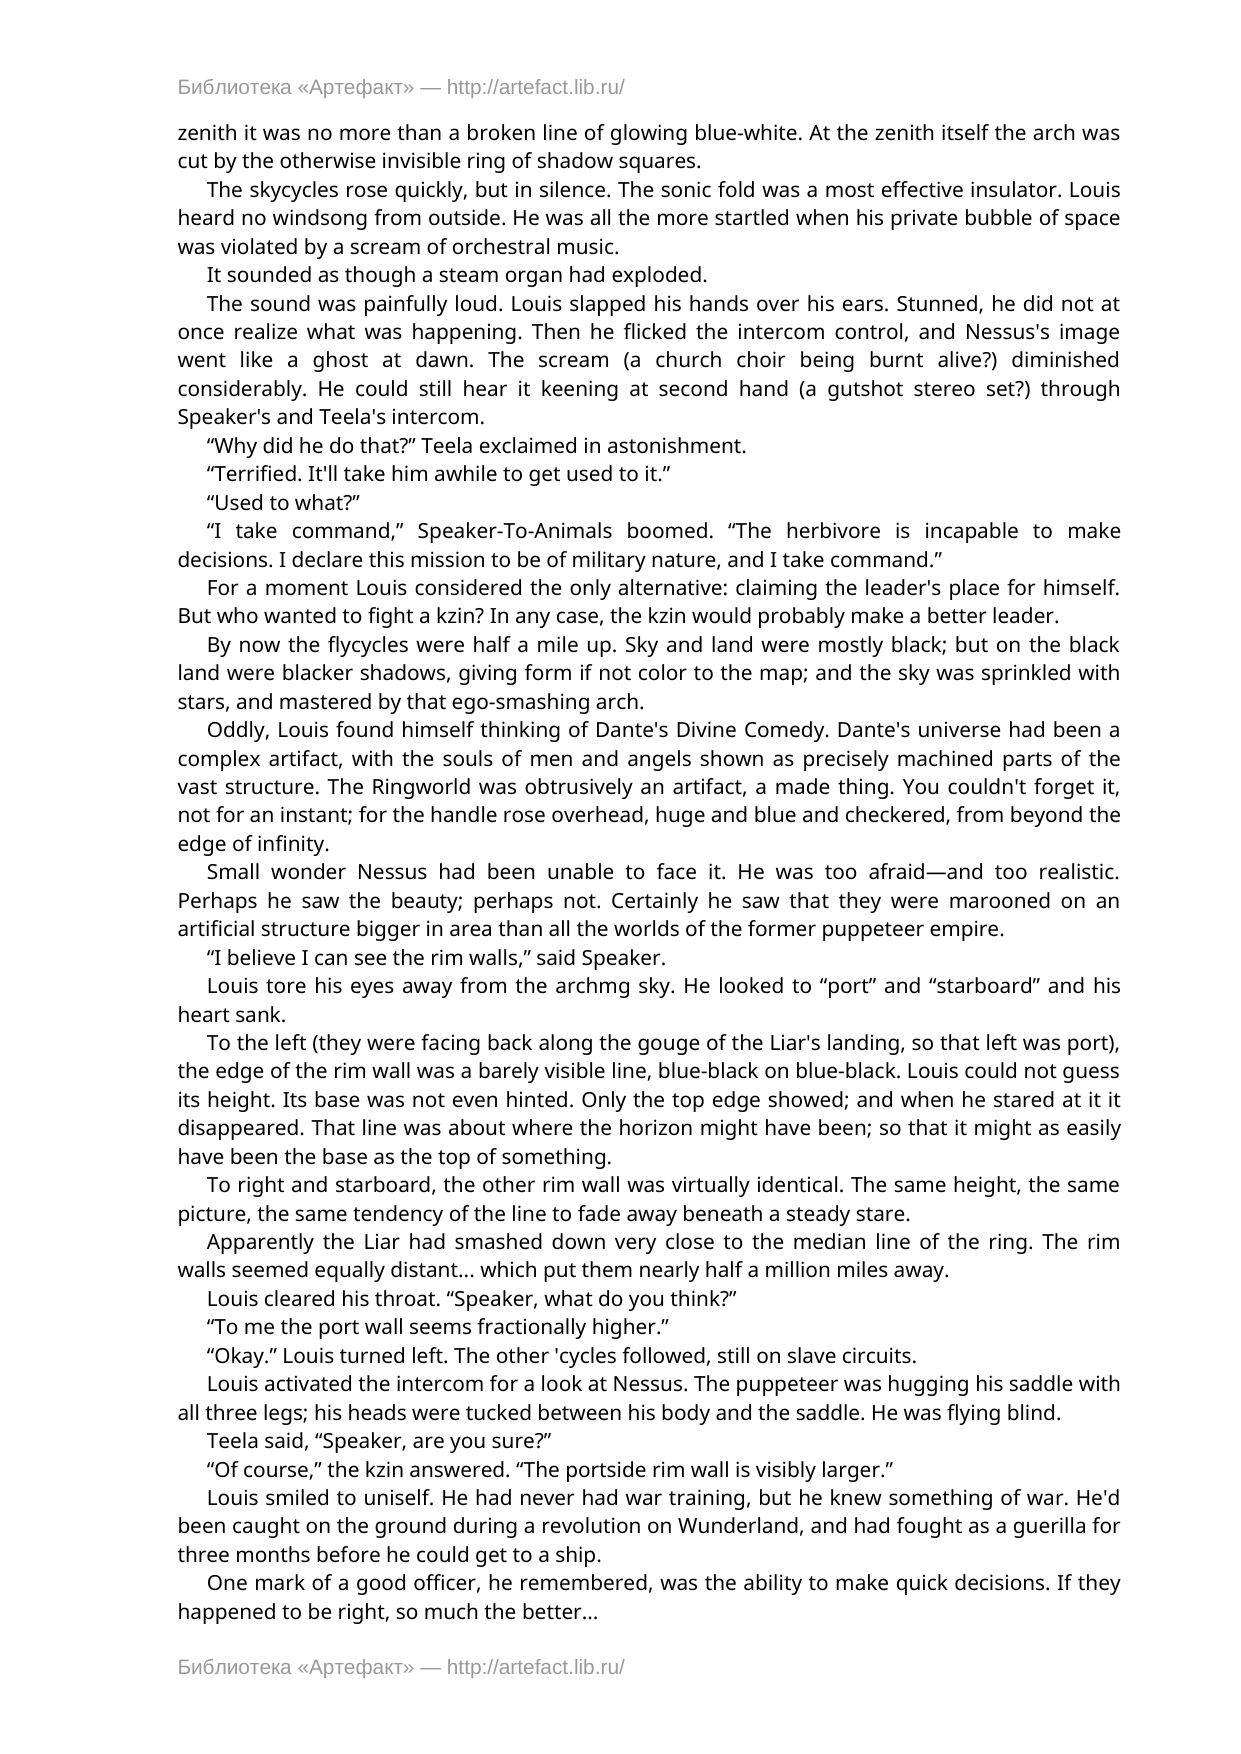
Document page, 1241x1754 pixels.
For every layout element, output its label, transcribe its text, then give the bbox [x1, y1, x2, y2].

text “I believe I can see the rim walls,” said Speaker. [177, 943, 1122, 971]
text Louis smiled to uniself. He had never had war training, but he knew something of war. He'd been caught on the ground during a revolution on Wunderland, and had fought as a guerilla for three months before he could get to a ship. [177, 1483, 1122, 1568]
text “Why did he do that?” Teela exclaimed in astonishment. [177, 431, 1122, 459]
text For a moment Louis considered the only alternative: claiming the leader's place for himself. But who wanted to fight a kzin? In any case, the kzin would probably make a better leader. [177, 573, 1122, 630]
text “Terrified. It'll take him awhile to get used to it.” [177, 459, 1122, 488]
text “To me the port wall seems fractionally higher.” [177, 1312, 1122, 1341]
text Louis tore his eyes away from the archmg sky. He looked to “port” and “starboard” and his heart sank. [177, 971, 1122, 1028]
text The sound was painfully loud. Louis slapped his hands over his ears. Stunned, he did not at once realize what was happening. Then he flicked the intercom control, and Nessus's image went like a ghost at dawn. The scream (a church choir being burnt alive?) diminished considerably. He could still hear it keening at second hand (a gutshot stereo set?) through Speaker's and Teela's intercom. [177, 289, 1122, 431]
text Small wonder Nessus had been unable to face it. He was too afraid—and too realistic. Perhaps he saw the beauty; perhaps not. Certainly he saw that they were marooned on an artificial structure bigger in area than all the worlds of the former puppeteer empire. [177, 857, 1122, 943]
text Louis activated the intercom for a look at Nessus. The puppeteer was hugging his saddle with all three legs; his heads were tucked between his body and the saddle. He was flying blind. [177, 1369, 1122, 1426]
text One mark of a good officer, he remembered, was the ability to make quick decisions. If they happened to be right, so much the better... [177, 1568, 1122, 1625]
text “Used to what?” [177, 488, 1122, 516]
text To right and starboard, the other rim wall was virtually identical. The same height, the same picture, the same tendency of the line to fade away beneath a steady stare. [177, 1170, 1122, 1227]
text Apparently the Liar had smashed down very close to the median line of the ring. The rim walls seemed equally distant... which put them nearly half a million miles away. [177, 1227, 1122, 1284]
text Louis cleared his throat. “Speaker, what do you think?” [177, 1284, 1122, 1312]
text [177, 118, 1122, 175]
text “Of course,” the kzin answered. “The portside rim wall is visibly larger.” [177, 1455, 1122, 1483]
text The skycycles rose quickly, but in silence. The sonic fold was a most effective insulator. Louis heard no windsong from outside. He was all the more startled when his private bubble of space was violated by a scream of orchestral music. [177, 175, 1122, 260]
text “I take command,” Speaker-To-Animals boomed. “The herbivore is incapable to make decisions. I declare this mission to be of military nature, and I take command.” [177, 516, 1122, 573]
text To the left (they were facing back along the gouge of the Liar's landing, so that left was port), the edge of the rim wall was a barely visible line, blue-black on blue-black. Louis could not guess its height. Its base was not even hinted. Only the top edge showed; and when he stared at it it disappeared. That line was about where the horizon might have been; so that it might as easily have been the base as the top of something. [177, 1028, 1122, 1170]
text “Okay.” Louis turned left. The other 'cycles followed, still on slave circuits. [177, 1341, 1122, 1369]
text By now the flycycles were half a mile up. Sky and land were mostly black; but on the black land were blacker shadows, giving form if not color to the map; and the sky was sprinkled with stars, and mastered by that ego-smashing arch. [177, 630, 1122, 715]
text Oddly, Louis found himself thinking of Dante's Divine Comedy. Dante's universe had been a complex artifact, with the souls of men and angels shown as precisely machined parts of the vast structure. The Ringworld was obtrusively an artifact, a made thing. You couldn't forget it, not for an instant; for the handle rose overhead, huge and blue and checkered, from beyond the edge of infinity. [177, 715, 1122, 857]
text It sounded as though a steam organ had exploded. [177, 260, 1122, 289]
text Teela said, “Speaker, are you sure?” [177, 1426, 1122, 1455]
